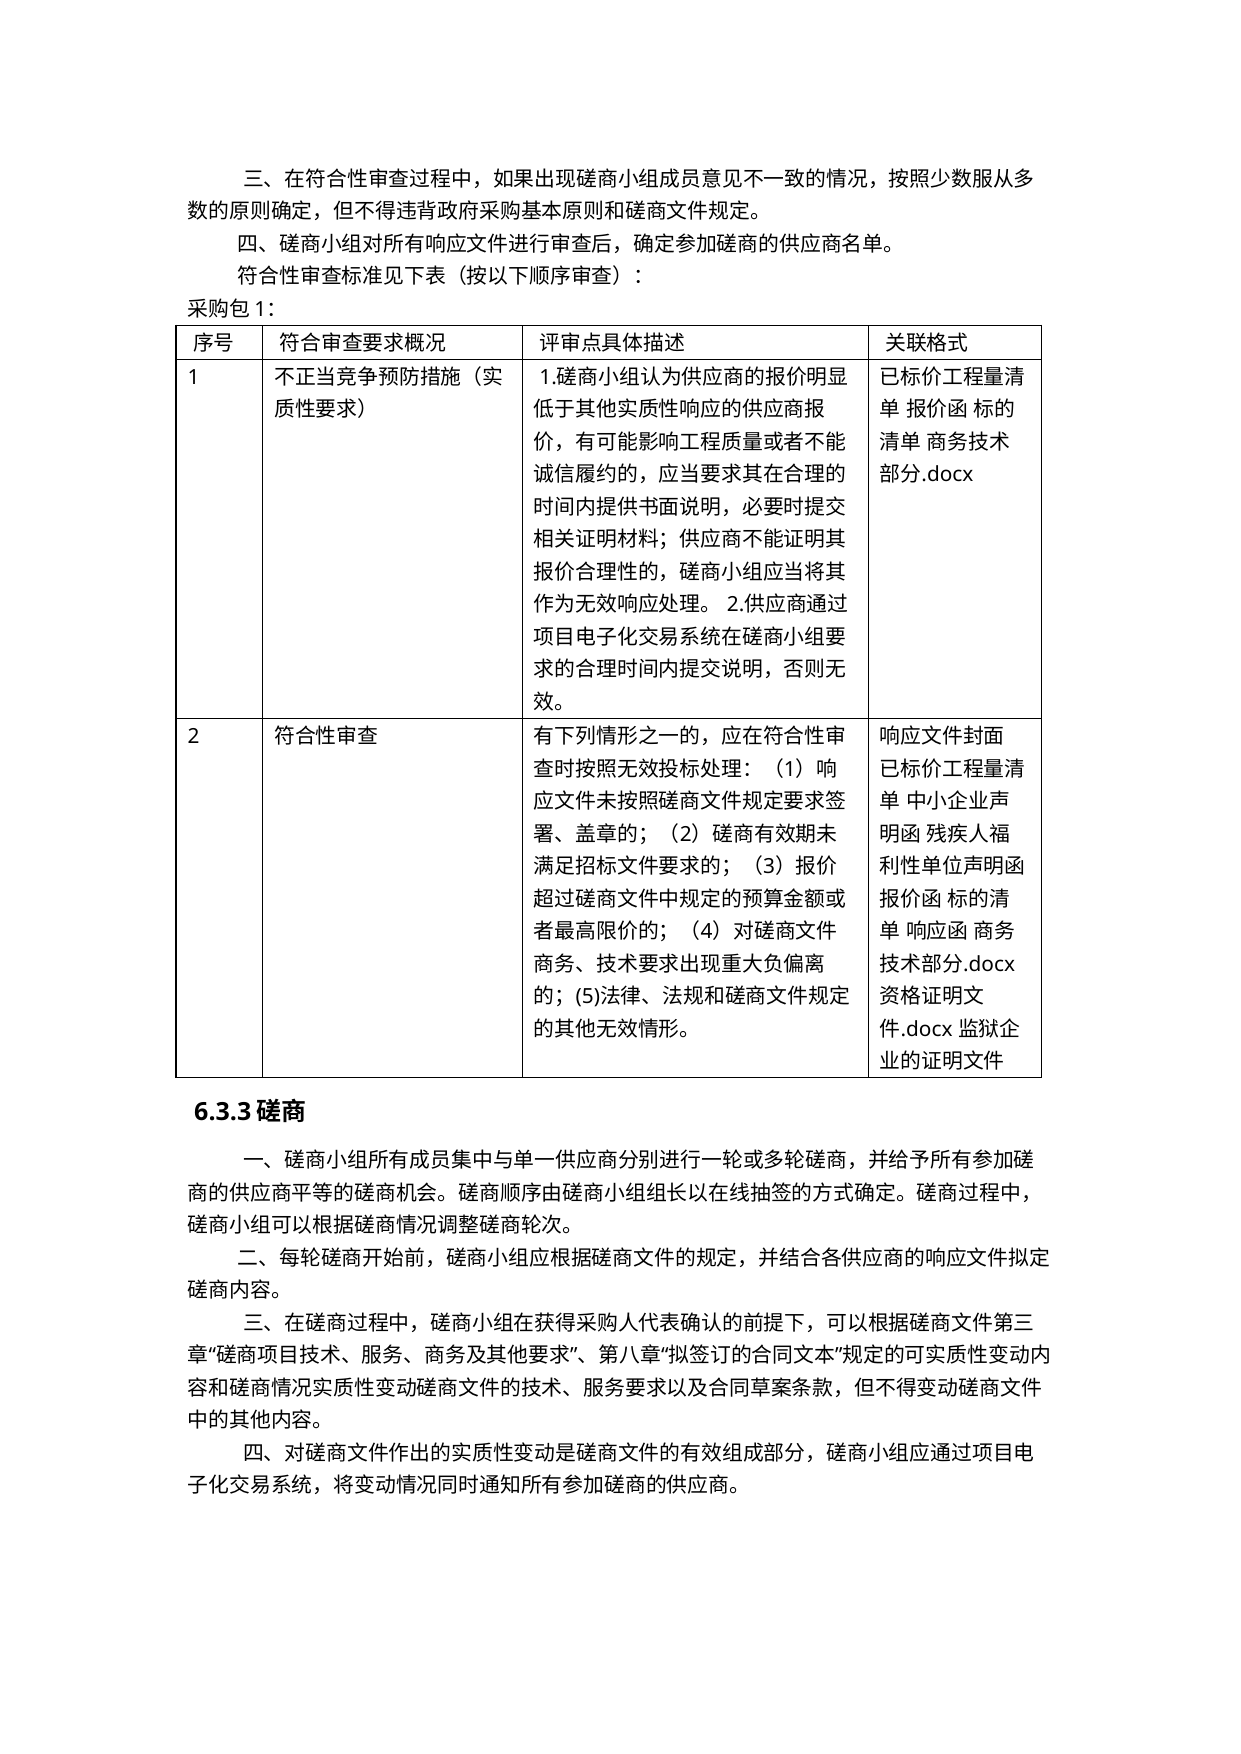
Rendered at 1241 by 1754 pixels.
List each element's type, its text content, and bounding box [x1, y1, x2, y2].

table_cell 1.磋商小组认为供应商的报价明显低于其他实质性响应的供应商报价，有可能影响工程质量或者不能诚信履约的，应当要求其在合理的时间内提供书面说明，必要时提交相关证明材料；供应商不能证明其报价合理性的，磋商小组应当将其作为无效响应处理。 2.供应商通过项目电子化交易系统在磋商小组要求的合理时间内提交说明，否则无效。 [523, 360, 868, 718]
text 三、在符合性审查过程中，如果出现磋商小组成员意见不一致的情况，按照少数服从多数的原则确定，但不得违背政府采购基本原则和磋商文件规定。 [187, 162, 1053, 227]
text 一、磋商小组所有成员集中与单一供应商分别进行一轮或多轮磋商，并给予所有参加磋商的供应商平等的磋商机会。磋商顺序由磋商小组组长以在线抽签的方式确定。磋商过程中，磋商小组可以根据磋商情况调整磋商轮次。 [187, 1143, 1053, 1241]
text 三、在磋商过程中，磋商小组在获得采购人代表确认的前提下，可以根据磋商文件第三章“磋商项目技术、服务、商务及其他要求”、第八章“拟签订的合同文本”规定的可实质性变动内容和磋商情况实质性变动磋商文件的技术、服务要求以及合同草案条款，但不得变动磋商文件中的其他内容。 [187, 1306, 1053, 1436]
table_cell 1 [177, 360, 262, 718]
text 采购包1： [187, 292, 1053, 324]
table_cell 2 [177, 719, 262, 1077]
text 二、每轮磋商开始前，磋商小组应根据磋商文件的规定，并结合各供应商的响应文件拟定磋商内容。 [187, 1241, 1053, 1306]
table_header 关联格式 [869, 326, 1041, 358]
table_header 序号 [177, 326, 262, 358]
text 符合性审查标准见下表（按以下顺序审查）： [187, 259, 1053, 292]
table_header 评审点具体描述 [523, 326, 868, 358]
text 四、磋商小组对所有响应文件进行审查后，确定参加磋商的供应商名单。 [187, 227, 1053, 259]
text 四、对磋商文件作出的实质性变动是磋商文件的有效组成部分，磋商小组应通过项目电子化交易系统，将变动情况同时通知所有参加磋商的供应商。 [187, 1436, 1053, 1501]
table_header 符合审查要求概况 [263, 326, 522, 358]
table_cell 符合性审查 [263, 719, 522, 1077]
table_cell 不正当竞争预防措施（实质性要求） [263, 360, 522, 718]
table_cell 已标价工程量清单 报价函 标的清单 商务技术部分.docx [869, 360, 1041, 718]
text 6.3.3磋商 [187, 1078, 1053, 1143]
table_cell 响应文件封面 已标价工程量清单 中小企业声明函 残疾人福利性单位声明函 报价函 标的清单 响应函 商务技术部分.docx 资格证明文件.docx 监狱企业的证明文件 [869, 719, 1041, 1077]
table_cell 有下列情形之一的，应在符合性审查时按照无效投标处理：（1）响应文件未按照磋商文件规定要求签署、盖章的；（2）磋商有效期未满足招标文件要求的；（3）报价超过磋商文件中规定的预算金额或者最高限价的；（4）对磋商文件商务、技术要求出现重大负偏离的；(5)法律、法规和磋商文件规定的其他无效情形。 [523, 719, 868, 1077]
